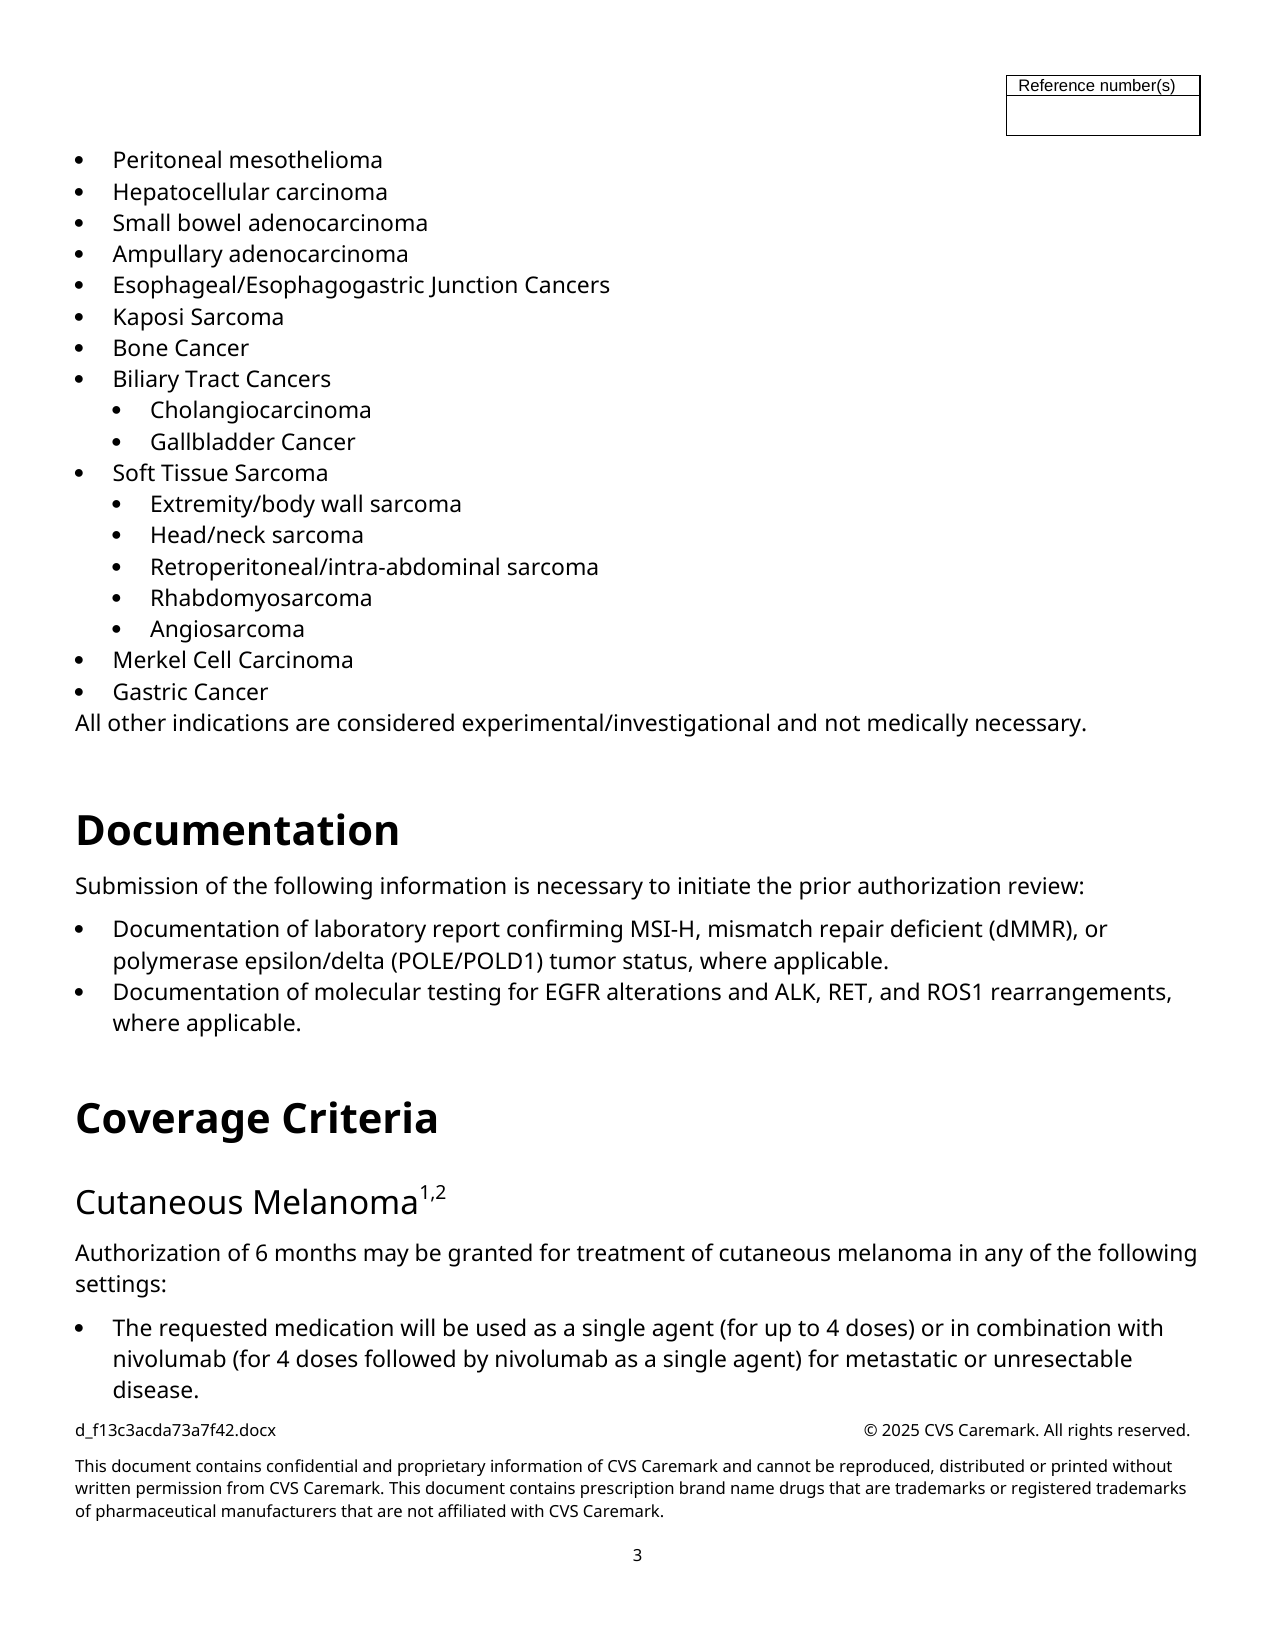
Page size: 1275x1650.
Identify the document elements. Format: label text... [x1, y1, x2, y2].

text Submission of the following information is necessary to initiate the prior authorization review: [75, 870, 1200, 901]
list Gastric Cancer [75, 675, 1200, 707]
list Cholangiocarcinoma [112, 394, 1200, 425]
list Esophageal/Esophagogastric Junction Cancers [75, 269, 1200, 300]
list Retroperitoneal/intra-abdominal sarcoma [112, 550, 1200, 582]
subtitle Cutaneous Melanoma1,2 [75, 1178, 1200, 1224]
list Soft Tissue Sarcoma [75, 457, 1200, 488]
list Peritoneal mesothelioma [75, 144, 1200, 175]
list Biliary Tract Cancers [75, 363, 1200, 394]
list Gallbladder Cancer [112, 425, 1200, 457]
list Merkel Cell Carcinoma [75, 644, 1200, 675]
list Kaposi Sarcoma [75, 300, 1200, 332]
list The requested medication will be used as a single agent (for up to 4 doses) or in combination with nivolumab (for 4 doses followed by nivolumab as a single agent) for metastatic or unresectable disease. [75, 1311, 1200, 1405]
subtitle Coverage Criteria [75, 1088, 1200, 1145]
list Documentation of laboratory report confirming MSI-H, mismatch repair deficient (dMMR), or polymerase epsilon/delta (POLE/POLD1) tumor status, where applicable. [75, 913, 1200, 976]
list Hepatocellular carcinoma [75, 175, 1200, 207]
list Bone Cancer [75, 332, 1200, 363]
text Authorization of 6 months may be granted for treatment of cutaneous melanoma in any of the following settings: [75, 1236, 1200, 1299]
list Ampullary adenocarcinoma [75, 238, 1200, 269]
list Extremity/body wall sarcoma [112, 488, 1200, 519]
list Head/neck sarcoma [112, 519, 1200, 550]
list Documentation of molecular testing for EGFR alterations and ALK, RET, and ROS1 rearrangements, where applicable. [75, 976, 1200, 1038]
list Small bowel adenocarcinoma [75, 207, 1200, 238]
subtitle Documentation [75, 800, 1200, 857]
text All other indications are considered experimental/investigational and not medically necessary. [75, 707, 1200, 738]
list Rhabdomyosarcoma [112, 582, 1200, 613]
list Angiosarcoma [112, 613, 1200, 644]
